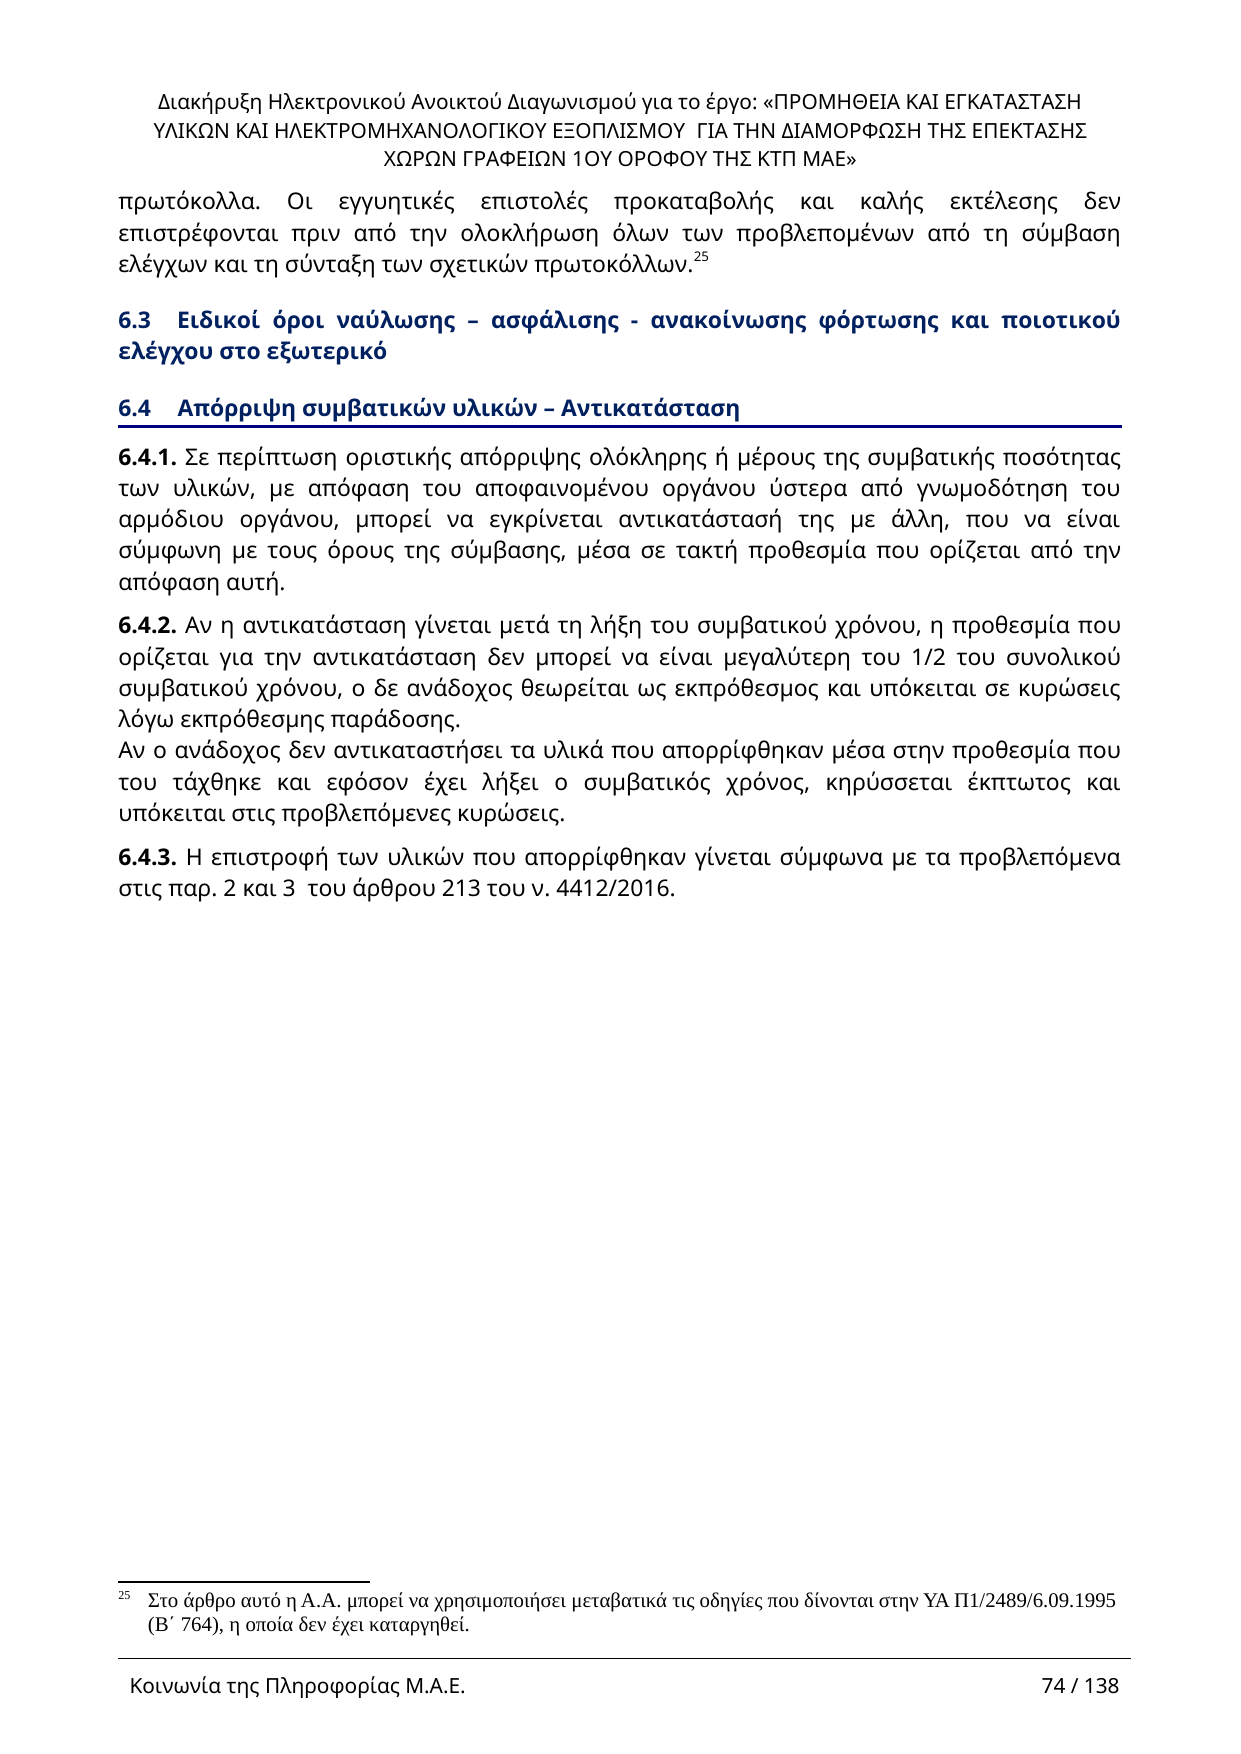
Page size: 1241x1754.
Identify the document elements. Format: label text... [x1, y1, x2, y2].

subtitle 6.4 Απόρριψη συμβατικών υλικών – Αντικατάσταση [118, 392, 1122, 425]
text 6.4.1. Σε περίπτωση οριστικής απόρριψης ολόκληρης ή μέρους της συμβατικής ποσότητας των υλικών, με απόφαση του αποφαινομένου οργάνου ύστερα από γνωμοδότηση του αρμόδιου οργάνου, μπορεί να εγκρίνεται αντικατάστασή της με άλλη, που να είναι σύμφωνη με τους όρους της σύμβασης, μέσα σε τακτή προθεσμία που ορίζεται από την απόφαση αυτή. [118, 441, 1122, 597]
subtitle 6.3 Ειδικοί όροι ναύλωσης – ασφάλισης - ανακοίνωσης φόρτωσης και ποιοτικού ελέγχου στο εξωτερικό [118, 304, 1122, 367]
text 6.4.2. Αν η αντικατάσταση γίνεται μετά τη λήξη του συμβατικού χρόνου, η προθεσμία που ορίζεται για την αντικατάσταση δεν μπορεί να είναι μεγαλύτερη του 1/2 του συνολικού συμβατικού χρόνου, ο δε ανάδοχος θεωρείται ως εκπρόθεσμος και υπόκειται σε κυρώσεις λόγω εκπρόθεσμης παράδοσης. Αν ο ανάδοχος δεν αντικαταστήσει τα υλικά που απορρίφθηκαν μέσα στην προθεσμία που του τάχθηκε και εφόσον έχει λήξει ο συμβατικός χρόνος, κηρύσσεται έκπτωτος και υπόκειται στις προβλεπόμενες κυρώσεις. [118, 609, 1122, 828]
text 6.4.3. Η επιστροφή των υλικών που απορρίφθηκαν γίνεται σύμφωνα με τα προβλεπόμενα στις παρ. 2 και 3 του άρθρου 213 του ν. 4412/2016. [118, 841, 1122, 903]
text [118, 185, 1122, 279]
